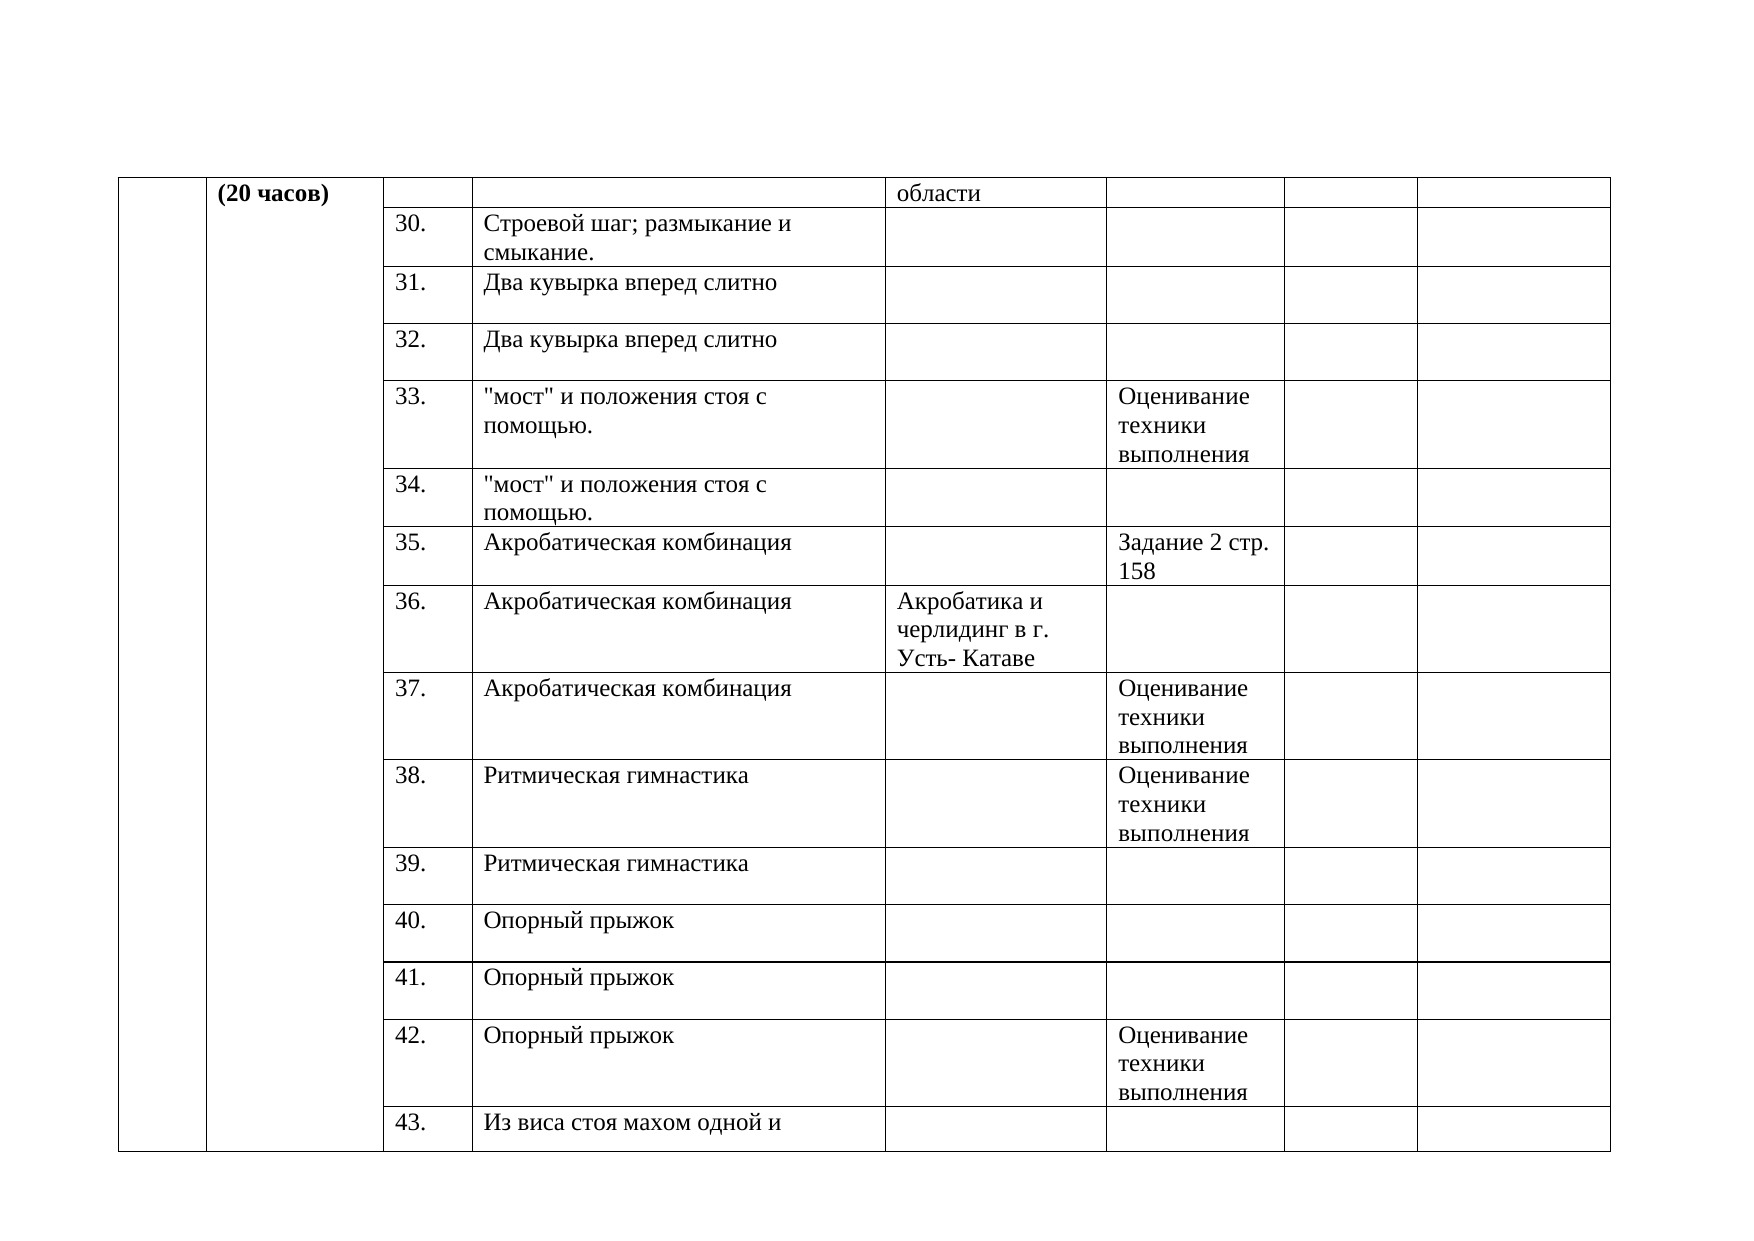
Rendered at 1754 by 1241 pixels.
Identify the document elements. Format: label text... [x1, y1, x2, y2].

table_cell [886, 527, 1106, 585]
table_cell [1285, 760, 1417, 847]
table_cell Акробатическая комбинация [473, 673, 885, 759]
table_cell [1285, 905, 1417, 961]
table_cell [886, 760, 1106, 847]
table_cell [886, 208, 1106, 266]
table_cell Задание 2 стр. 158 [1107, 527, 1284, 585]
table_cell [886, 1020, 1106, 1106]
table_cell [1418, 848, 1610, 904]
table_cell [1418, 267, 1610, 323]
table_cell [1418, 586, 1610, 672]
table_cell [886, 267, 1106, 323]
table_cell [1107, 1107, 1284, 1151]
table_cell [1418, 673, 1610, 759]
table_cell [1285, 963, 1417, 1019]
table_cell [1418, 178, 1610, 207]
table_cell Оценивание техники выполнения [1107, 760, 1284, 847]
table_cell [886, 963, 1106, 1019]
table_cell [886, 905, 1106, 961]
table_cell Оценивание техники выполнения [1107, 1020, 1284, 1106]
table_cell [886, 469, 1106, 526]
table_cell [1418, 381, 1610, 468]
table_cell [886, 178, 1106, 207]
table_cell 5 [119, 178, 206, 1151]
table_cell [384, 178, 472, 207]
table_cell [207, 178, 383, 1151]
table_cell [384, 963, 472, 1019]
table_cell [384, 381, 472, 468]
table_cell "мост" и положения стоя с помощью. [473, 381, 885, 468]
table_cell [886, 381, 1106, 468]
table_cell [384, 760, 472, 847]
table_cell [1418, 208, 1610, 266]
table_cell [1285, 1107, 1417, 1151]
table_cell [384, 469, 472, 526]
table_cell Ритмическая гимнастика [473, 848, 885, 904]
table_cell [384, 905, 472, 961]
table_cell Оценивание техники выполнения [1107, 381, 1284, 468]
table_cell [473, 178, 885, 207]
table_cell [1418, 324, 1610, 380]
table_cell [1285, 178, 1417, 207]
table_cell [1418, 1020, 1610, 1106]
table_cell [1107, 267, 1284, 323]
table_cell [384, 527, 472, 585]
table_cell Опорный прыжок [473, 963, 885, 1019]
table_cell [1107, 963, 1284, 1019]
table_cell Опорный прыжок [473, 1020, 885, 1106]
table_cell Два кувырка вперед слитно [473, 324, 885, 380]
table_cell [1107, 469, 1284, 526]
table_cell [1285, 1020, 1417, 1106]
table_cell Акробатика и черлидинг в г. Усть- Катаве [886, 586, 1106, 672]
table_cell [384, 267, 472, 323]
table_cell [384, 673, 472, 759]
table_cell [886, 324, 1106, 380]
table_cell [1285, 848, 1417, 904]
table_cell [1285, 267, 1417, 323]
table_cell [1285, 527, 1417, 585]
table_cell [1107, 324, 1284, 380]
table_cell Акробатическая комбинация [473, 586, 885, 672]
table_cell [1285, 324, 1417, 380]
table_cell [1107, 178, 1284, 207]
table_cell [1418, 469, 1610, 526]
table_cell [384, 1020, 472, 1106]
table_cell [1418, 963, 1610, 1019]
table_cell [1418, 905, 1610, 961]
table_cell Оценивание техники выполнения [1107, 673, 1284, 759]
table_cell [473, 1107, 885, 1151]
table_cell Два кувырка вперед слитно [473, 267, 885, 323]
table_cell [384, 1107, 472, 1151]
table_cell [1285, 586, 1417, 672]
table_cell Строевой шаг; размыкание и смыкание. [473, 208, 885, 266]
table_cell [1418, 760, 1610, 847]
table_cell [886, 673, 1106, 759]
table_cell [1418, 527, 1610, 585]
table_cell [1285, 673, 1417, 759]
table_cell Опорный прыжок [473, 905, 885, 961]
table_cell Ритмическая гимнастика [473, 760, 885, 847]
table_cell [1285, 381, 1417, 468]
table_cell [384, 324, 472, 380]
table_cell [1107, 905, 1284, 961]
table_cell [1107, 848, 1284, 904]
table_cell [886, 1107, 1106, 1151]
table_cell [384, 848, 472, 904]
table_cell [1418, 1107, 1610, 1151]
table_cell [384, 208, 472, 266]
table_cell Акробатическая комбинация [473, 527, 885, 585]
table_cell [1285, 469, 1417, 526]
table_cell [886, 848, 1106, 904]
table_cell "мост" и положения стоя с помощью. [473, 469, 885, 526]
table_cell [1107, 208, 1284, 266]
table_cell [1285, 208, 1417, 266]
table_cell [1107, 586, 1284, 672]
table_cell [384, 586, 472, 672]
